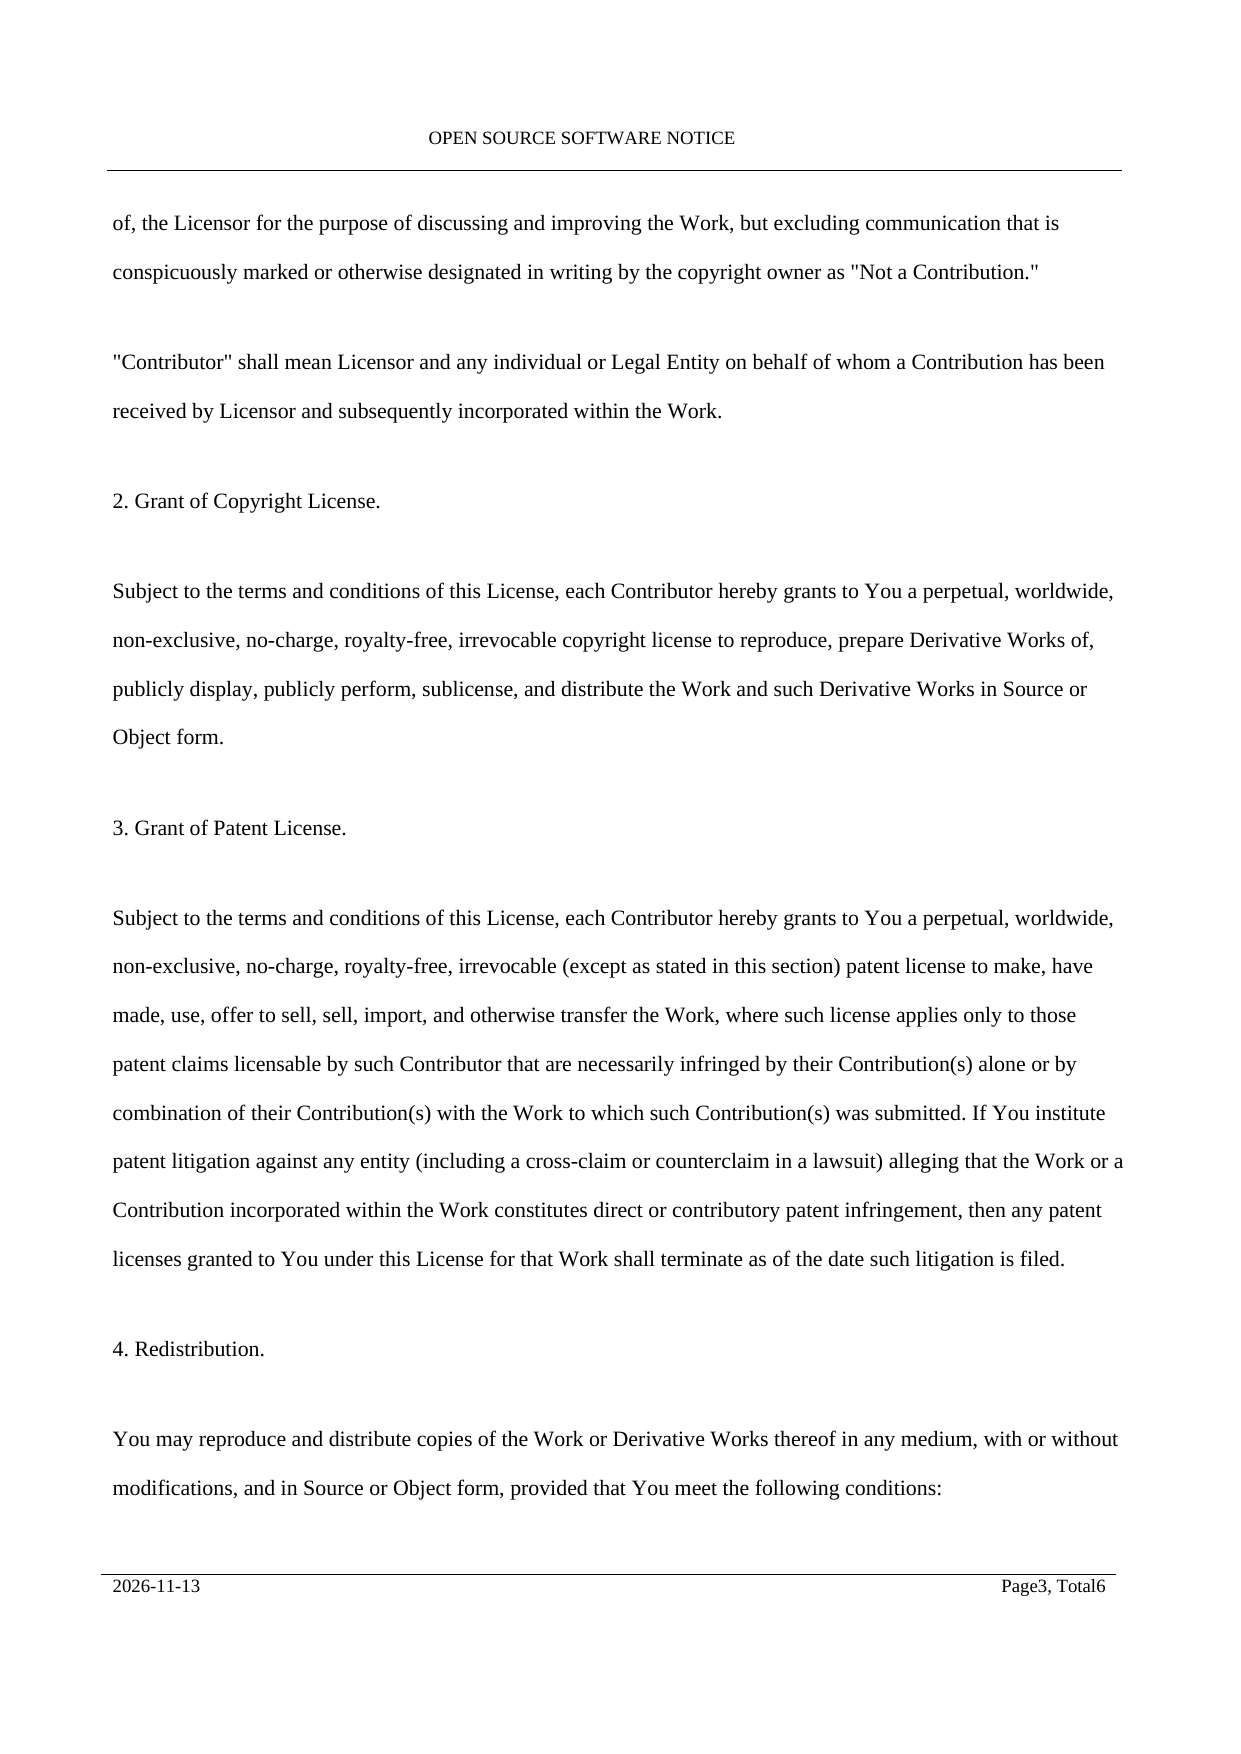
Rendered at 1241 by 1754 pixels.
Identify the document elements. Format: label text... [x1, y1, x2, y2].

text 3. Grant of Patent License. [112, 811, 1128, 843]
text Subject to the terms and conditions of this License, each Contributor hereby grants to You a perpetual, worldwide, non-exclusive, no-charge, royalty-free, irrevocable (except as stated in this section) patent license to make, have made, use, offer to sell, sell, import, and otherwise transfer the Work, where such license applies only to those patent claims licensable by such Contributor that are necessarily infringed by their Contribution(s) alone or by combination of their Contribution(s) with the Work to which such Contribution(s) was submitted. If You institute patent litigation against any entity (including a cross-claim or counterclaim in a lawsuit) alleging that the Work or a Contribution incorporated within the Work constitutes direct or contributory patent infringement, then any patent licenses granted to You under this License for that Work shall terminate as of the date such litigation is filed. [112, 901, 1128, 1275]
text You may reproduce and distribute copies of the Work or Derivative Works thereof in any medium, with or without modifications, and in Source or Object form, provided that You meet the following conditions: [112, 1423, 1128, 1504]
text 2. Grant of Copyright License. [112, 484, 1128, 517]
text Subject to the terms and conditions of this License, each Contributor hereby grants to You a perpetual, worldwide, non-exclusive, no-charge, royalty-free, irrevocable copyright license to reproduce, prepare Derivative Works of, publicly display, publicly perform, sublicense, and distribute the Work and such Derivative Works in Source or Object form. [112, 574, 1128, 753]
text "Contributor" shall mean Licensor and any individual or Legal Entity on behalf of whom a Contribution has been received by Licensor and subsequently incorporated within the Work. [112, 345, 1128, 427]
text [112, 206, 1128, 288]
text 4. Redistribution. [112, 1333, 1128, 1365]
